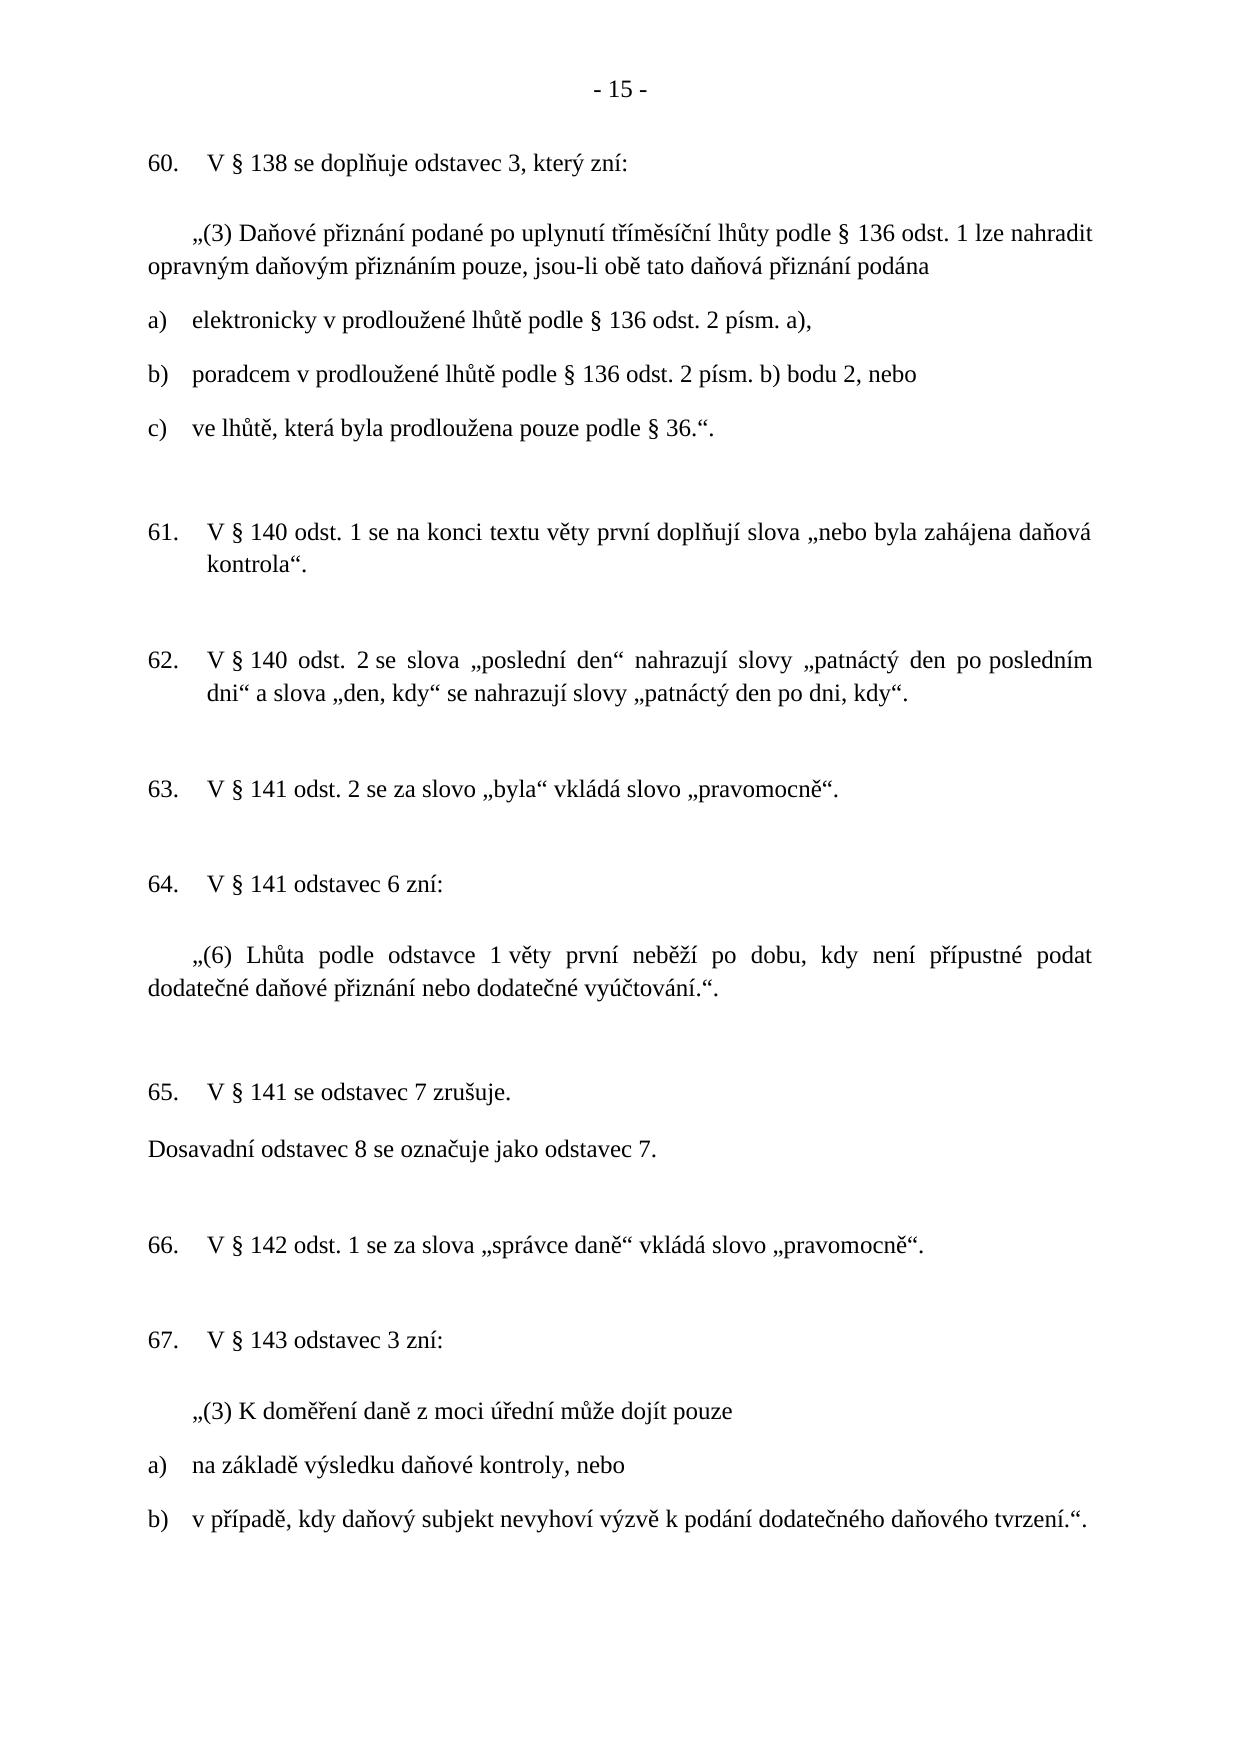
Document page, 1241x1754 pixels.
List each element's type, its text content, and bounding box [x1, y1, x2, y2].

text V § 140 odst. 2 se slova „poslední den“ nahrazují slovy „patnáctý den po posledním dni“ a slova „den, kdy“ se nahrazují slovy „patnáctý den po dni, kdy“. [148, 645, 1093, 707]
text „(6) Lhůta podle odstavce 1 věty první neběží po dobu, kdy není přípustné podat dodatečné daňové přiznání nebo dodatečné vyúčtování.“. [148, 940, 1093, 1001]
text V § 141 odstavec 6 zní: [148, 869, 1093, 898]
text V § 141 odst. 2 se za slovo „byla“ vkládá slovo „pravomocně“. [148, 774, 1093, 802]
text „(3) Daňové přiznání podané po uplynutí tříměsíční lhůty podle § 136 odst. 1 lze nahradit opravným daňovým přiznáním pouze, jsou-li obě tato daňová přiznání podána [148, 218, 1093, 280]
list elektronicky v prodloužené lhůtě podle § 136 odst. 2 písm. a), [148, 305, 1093, 334]
text V § 143 odstavec 3 zní: [148, 1326, 1093, 1354]
list ve lhůtě, která byla prodloužena pouze podle § 36.“. [148, 413, 1093, 441]
list poradcem v prodloužené lhůtě podle § 136 odst. 2 písm. b) bodu 2, nebo [148, 359, 1093, 388]
text V § 142 odst. 1 se za slova „správce daně“ vkládá slovo „pravomocně“. [148, 1230, 1093, 1259]
text V § 138 se doplňuje odstavec 3, který zní: [148, 148, 1093, 176]
text V § 140 odst. 1 se na konci textu věty první doplňují slova „nebo byla zahájena daňová kontrola“. [148, 517, 1093, 578]
list v případě, kdy daňový subjekt nevyhoví výzvě k podání dodatečného daňového tvrzení.“. [148, 1504, 1093, 1533]
text V § 141 se odstavec 7 zrušuje. [148, 1077, 1093, 1105]
text Dosavadní odstavec 8 se označuje jako odstavec 7. [148, 1134, 1093, 1163]
list na základě výsledku daňové kontroly, nebo [148, 1450, 1093, 1479]
text „(3) K doměření daně z moci úřední může dojít pouze [148, 1396, 1093, 1425]
